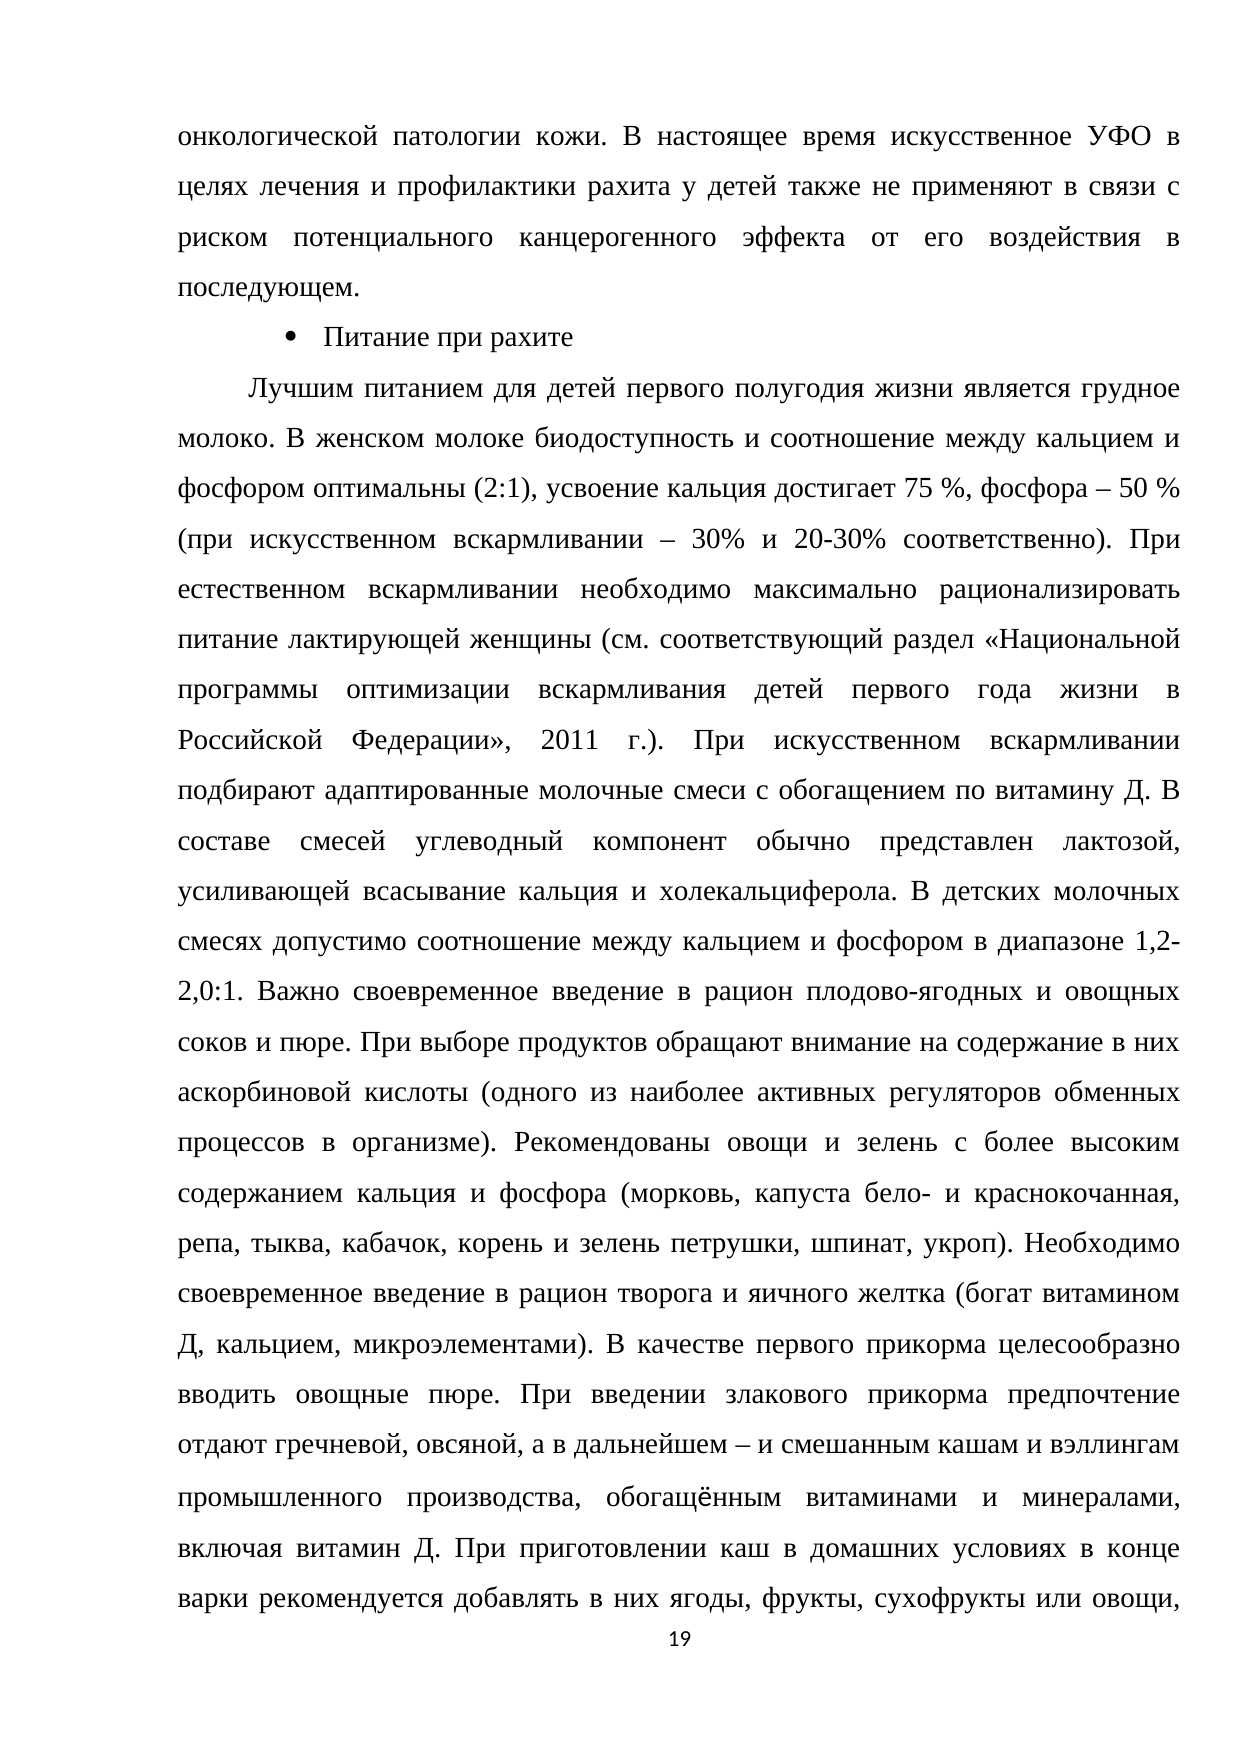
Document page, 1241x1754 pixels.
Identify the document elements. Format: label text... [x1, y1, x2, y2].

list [177, 370, 1181, 1614]
list Питание при рахите [286, 319, 1181, 353]
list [177, 118, 1181, 303]
